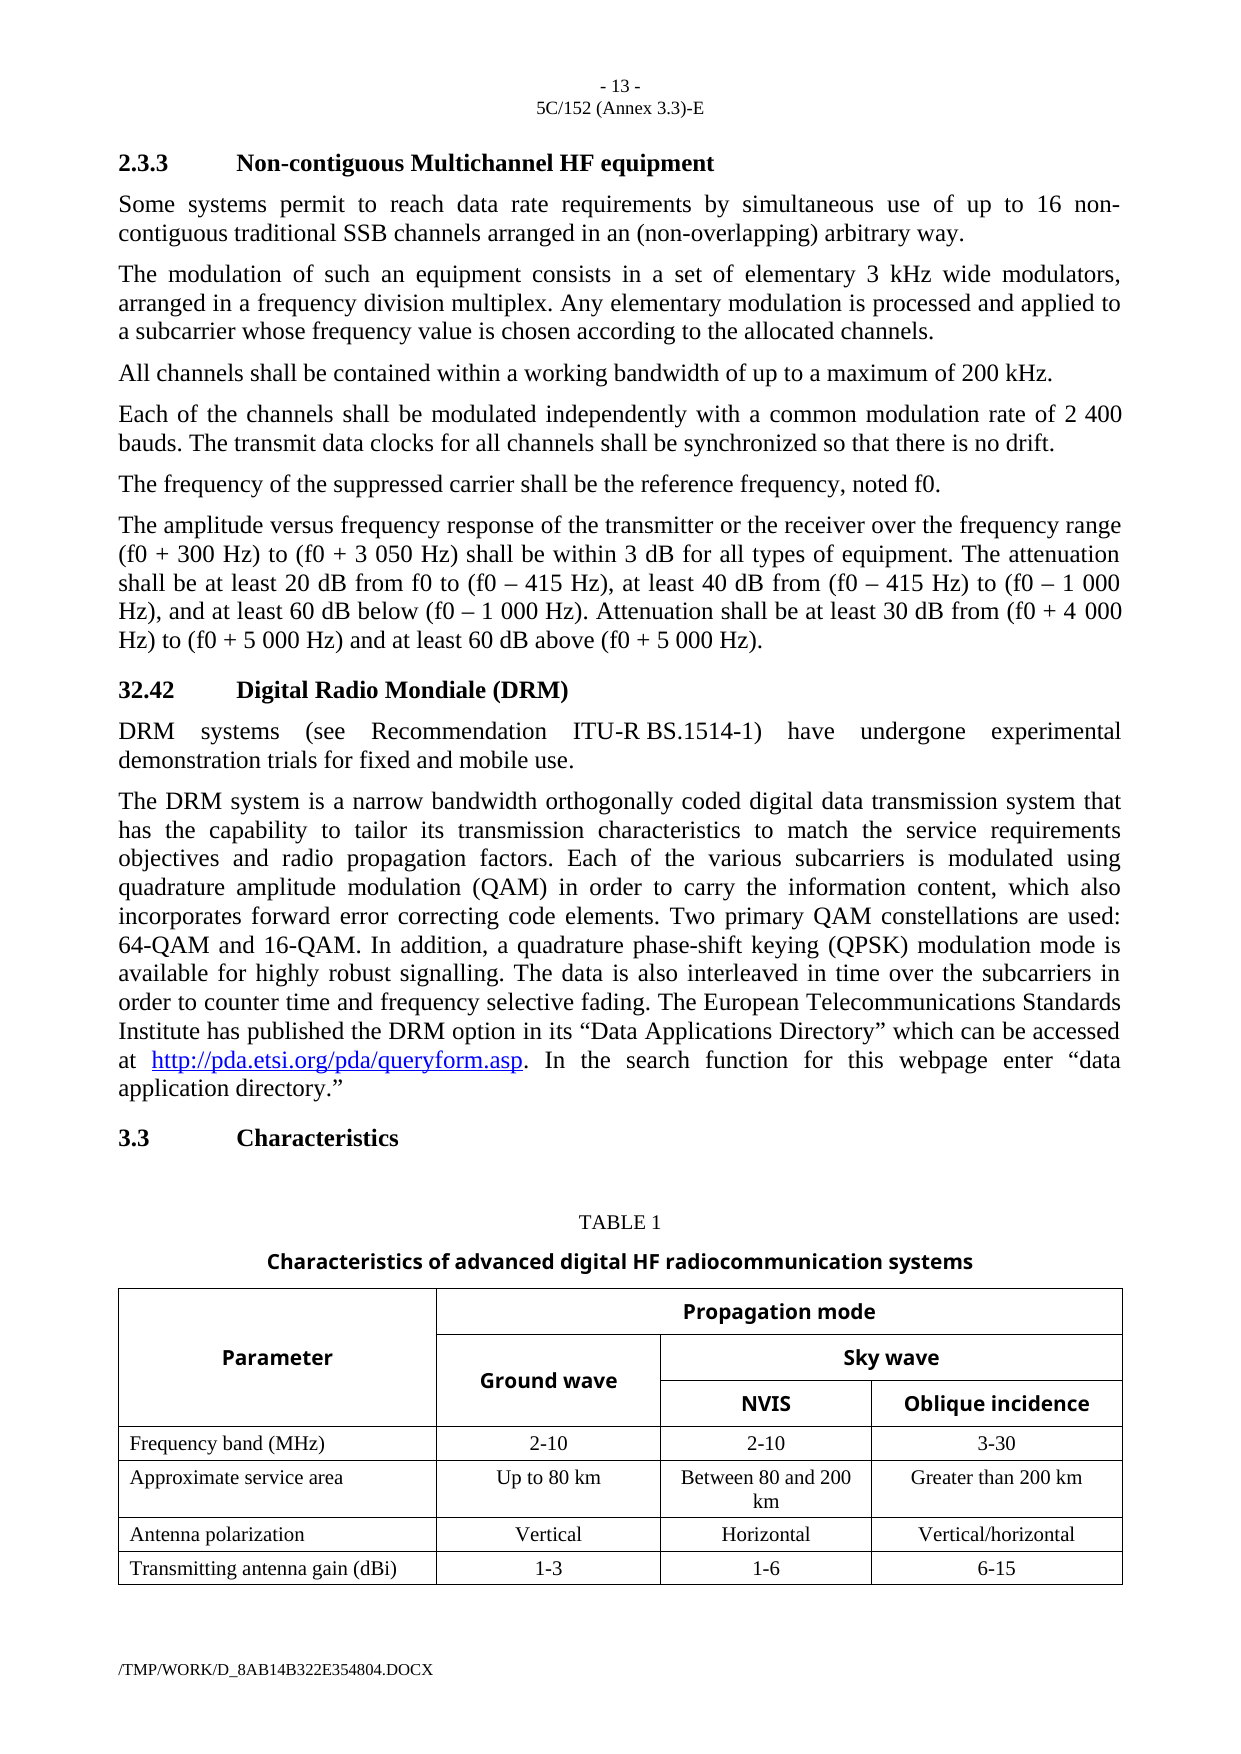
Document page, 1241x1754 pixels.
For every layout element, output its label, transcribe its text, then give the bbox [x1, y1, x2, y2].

table_cell [661, 1381, 871, 1426]
table_cell [661, 1461, 871, 1517]
table_cell [437, 1461, 660, 1517]
table_cell [872, 1552, 1122, 1584]
table_cell [437, 1335, 660, 1426]
table_cell [872, 1427, 1122, 1459]
table_cell [661, 1552, 871, 1584]
table_cell [872, 1461, 1122, 1517]
table_cell [119, 1518, 436, 1551]
table_cell [437, 1552, 660, 1584]
table_cell [437, 1427, 660, 1459]
table_header [119, 1289, 436, 1426]
table_cell [872, 1381, 1122, 1426]
table_cell [119, 1427, 436, 1459]
table_cell [661, 1518, 871, 1551]
table_cell [872, 1518, 1122, 1551]
table_cell [661, 1427, 871, 1459]
table_cell [661, 1335, 1122, 1380]
table_header [437, 1289, 1122, 1334]
subtitle . Digital Radio Mondiale (DRM) [118, 675, 1122, 703]
text The DRM system is a narrow bandwidth orthogonally coded digital data transmission system that has the capability to tailor its transmission characteristics to match the service and radio propagation factors. Each of the various subcarriers is modulated using quadrature amplitude modulation (QAM) in order to carry the information content, which also incorporates forward error correcting code elements. Two primary QAM constellations are used: 64-QAM and 16-QAM. In addition, a quadrature phase-shift keying (QPSK) modulation mode is available for highly robust signalling. The data is also interleaved in time over the subcarriers in order to counter time and frequency selective fading. The European Telecommunications Standards Institute has published the DRM option in its “Data Applications Directory” which can be accessed at http://pda.etsi.org/pda/queryform.asp. In the search function for this webpage enter “data application directory.” [118, 786, 1122, 1102]
table_cell [437, 1518, 660, 1551]
table_cell [119, 1461, 436, 1517]
table_cell [119, 1552, 436, 1584]
